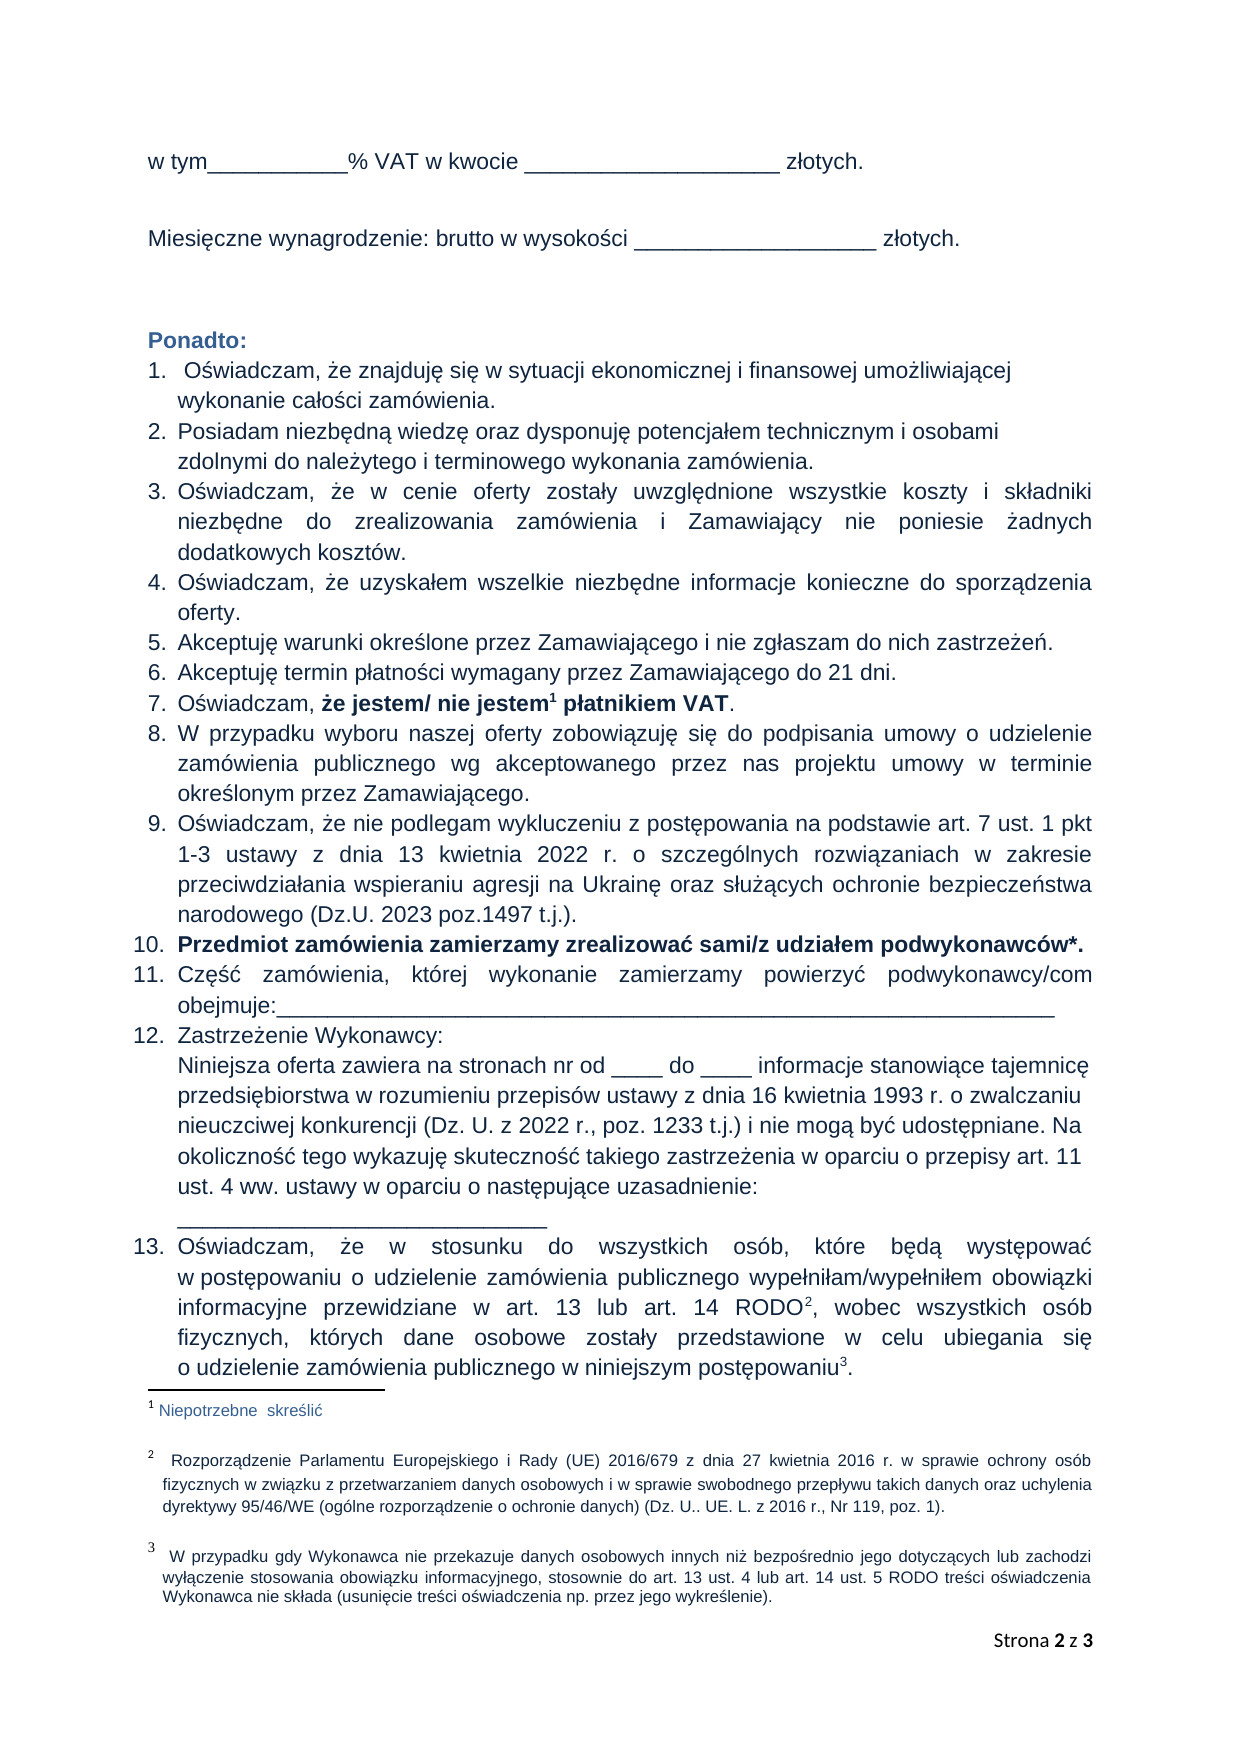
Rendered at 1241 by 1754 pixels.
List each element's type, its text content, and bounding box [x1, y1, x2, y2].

list Akceptuję termin płatności wymagany przez Zamawiającego do 21 dni. [148, 659, 1093, 686]
list Oświadczam, że nie podlegam wykluczeniu z postępowania na podstawie art. 7 ust. 1 pkt 1-3 ustawy z dnia 13 kwietnia 2022 r. o szczególnych rozwiązaniach w zakresie przeciwdziałania wspieraniu agresji na Ukrainę oraz służących ochronie bezpieczeństwa narodowego (Dz.U. 2023 poz.1497 t.j.). [148, 810, 1093, 927]
list Oświadczam, że znajduję się w sytuacji ekonomicznej i finansowej umożliwiającej wykonanie całości zamówienia. [148, 357, 1093, 414]
text w tym___________% VAT w kwocie ____________________ złotych. [148, 148, 1093, 174]
text Miesięczne wynagrodzenie: brutto w wysokości ___________________ złotych. [148, 225, 1093, 251]
list W przypadku wyboru naszej oferty zobowiązuję się do podpisania umowy o udzielenie zamówienia publicznego wg akceptowanego przez nas projektu umowy w terminie określonym przez Zamawiającego. [148, 720, 1093, 807]
list Przedmiot zamówienia zamierzamy zrealizować sami/z udziałem podwykonawców*. [133, 931, 1093, 958]
list Posiadam niezbędną wiedzę oraz dysponuję potencjałem technicznym i osobami zdolnymi do należytego i terminowego wykonania zamówienia. [148, 418, 1093, 474]
list Część zamówienia, której wykonanie zamierzamy powierzyć podwykonawcy/com obejmuje:_____________________________________________________________ [133, 961, 1093, 1018]
list Oświadczam, że w cenie oferty zostały uwzględnione wszystkie koszty i składniki niezbędne do zrealizowania zamówienia i Zamawiający nie poniesie żadnych dodatkowych kosztów. [148, 478, 1093, 565]
text Niniejsza oferta zawiera na stronach nr od ____ do ____ informacje stanowiące tajemnicę przedsiębiorstwa w rozumieniu przepisów ustawy z dnia 16 kwietnia 1993 r. o zwalczaniu nieuczciwej konkurencji (Dz. U. z 2022 r., poz. 1233 t.j.) i nie mogą być udostępniane. Na okoliczność tego wykazuję skuteczność takiego zastrzeżenia w oparciu o przepisy art. 11 ust. 4 ww. ustawy w oparciu o następujące uzasadnienie: _____________________________ [177, 1052, 1093, 1229]
list Oświadczam, że w stosunku do wszystkich osób, które będą występować w postępowaniu o udzielenie zamówienia publicznego wypełniłam/wypełniłem obowiązki informacyjne przewidziane w art. 13 lub art. 14 RODO, wobec wszystkich osób fizycznych, których dane osobowe zostały przedstawione w celu ubiegania się o udzielenie zamówienia publicznego w niniejszym postępowaniu. [133, 1233, 1093, 1381]
list Oświadczam, że uzyskałem wszelkie niezbędne informacje konieczne do sporządzenia oferty. [148, 569, 1093, 625]
text Ponadto: [148, 327, 1093, 353]
list Zastrzeżenie Wykonawcy: [133, 1022, 1093, 1048]
list Akceptuję warunki określone przez Zamawiającego i nie zgłaszam do nich zastrzeżeń. [148, 629, 1093, 656]
list Oświadczam, że jestem/ nie jestem płatnikiem VAT. [148, 689, 1093, 716]
